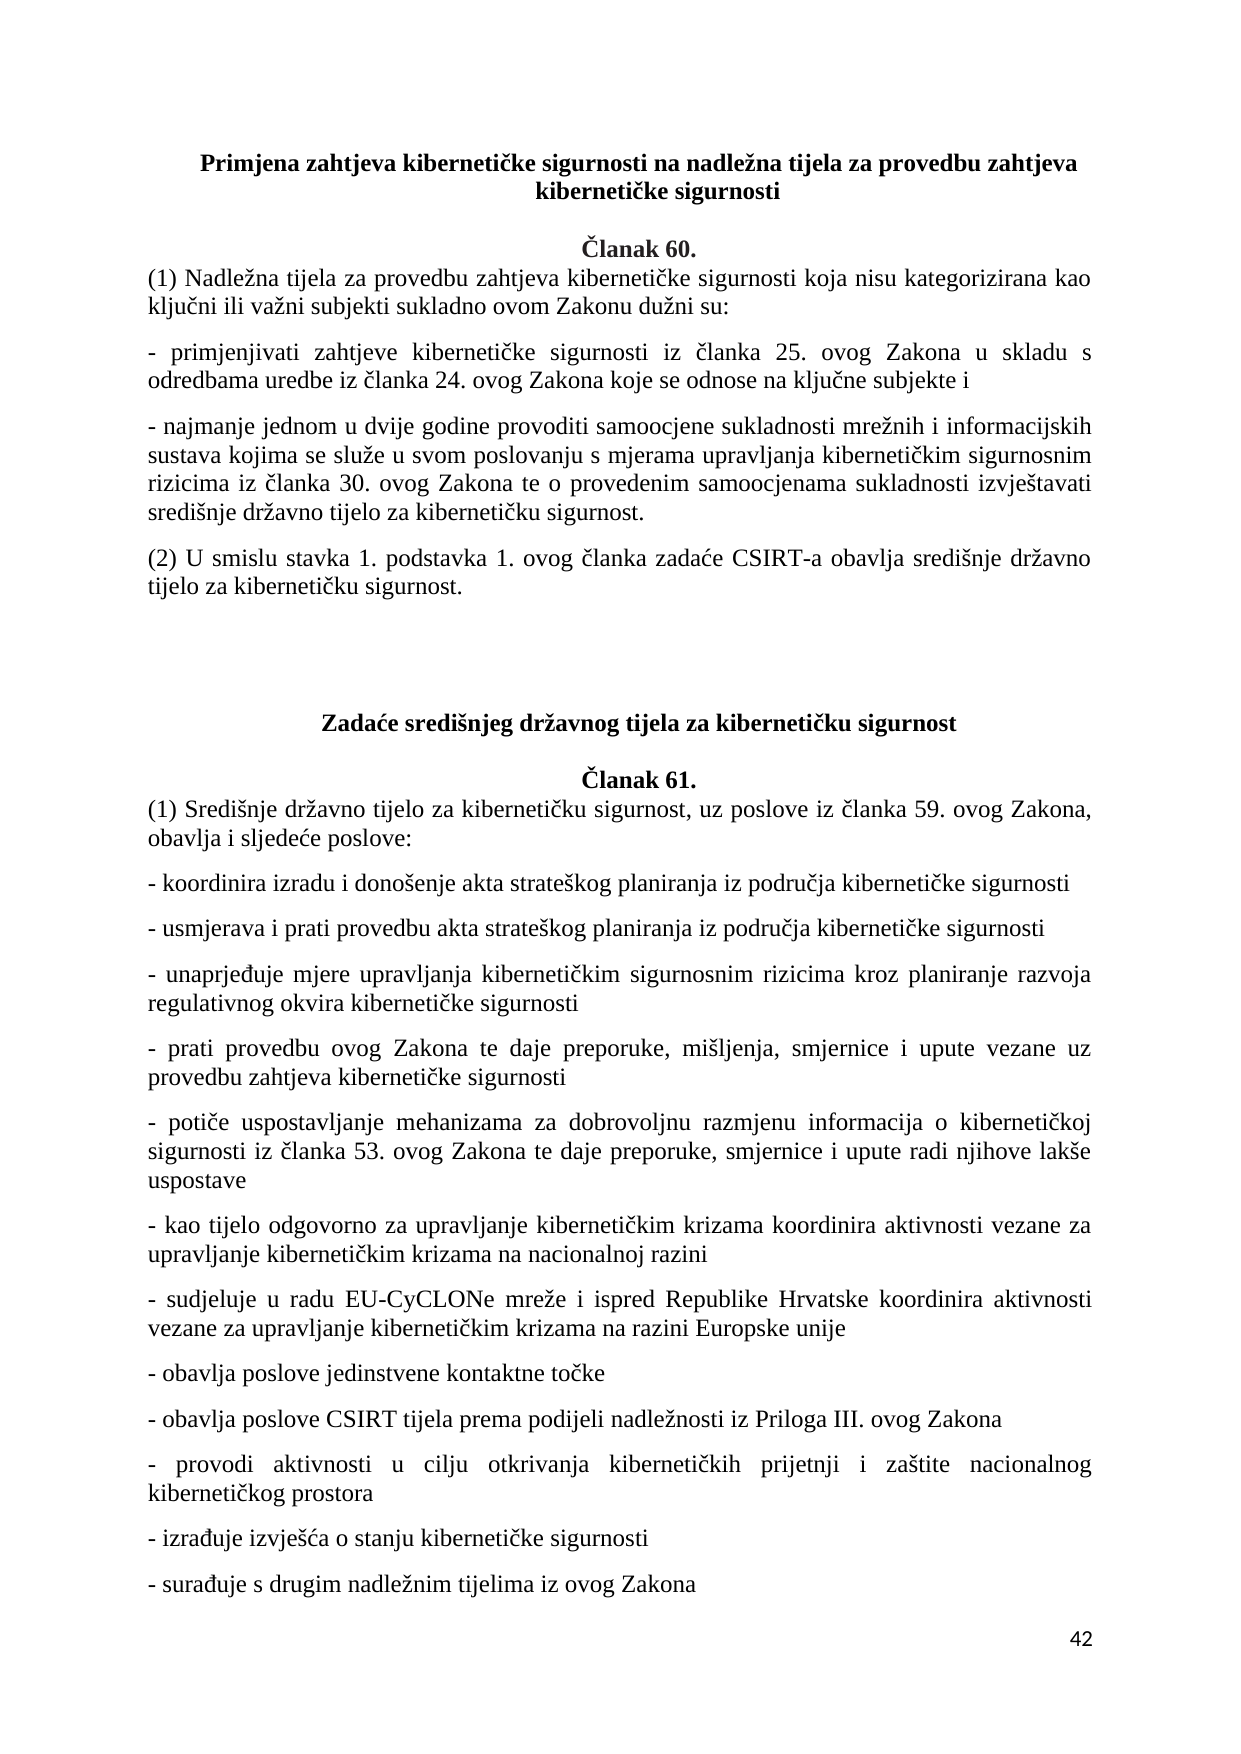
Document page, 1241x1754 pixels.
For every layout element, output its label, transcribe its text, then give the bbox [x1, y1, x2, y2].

text - surađuje s drugim nadležnim tijelima iz ovog Zakona [148, 1569, 1093, 1598]
text - prati provedbu ovog Zakona te daje preporuke, mišljenja, smjernice i upute vezane uz provedbu zahtjeva kibernetičke sigurnosti [148, 1033, 1093, 1091]
text (1) Središnje državno tijelo za kibernetičku sigurnost, uz poslove iz članka 59. ovog Zakona, obavlja i sljedeće poslove: [148, 794, 1093, 851]
text - koordinira izradu i donošenje akta strateškog planiranja iz područja kibernetičke sigurnosti [148, 868, 1093, 897]
text (1) Nadležna tijela za provedbu zahtjeva kibernetičke sigurnosti koja nisu kategorizirana kao ključni ili važni subjekti sukladno ovom Zakonu dužni su: [148, 263, 1093, 320]
text - obavlja poslove CSIRT tijela prema podijeli nadležnosti iz Priloga III. ovog Zakona [148, 1404, 1093, 1433]
text - najmanje jednom u dvije godine provoditi samoocjene sukladnosti mrežnih i informacijskih sustava kojima se služe u svom poslovanju s mjerama upravljanja kibernetičkim sigurnosnim rizicima iz članka 30. ovog Zakona te o provedenim samoocjenama sukladnosti izvještavati središnje državno tijelo za kibernetičku sigurnost. [148, 411, 1093, 526]
text - sudjeluje u radu EU-CyCLONe mreže i ispred Republike Hrvatske koordinira aktivnosti vezane za upravljanje kibernetičkim krizama na razini Europske unije [148, 1284, 1093, 1342]
text - primjenjivati zahtjeve kibernetičke sigurnosti iz članka 25. ovog Zakona u skladu s odredbama uredbe iz članka 24. ovog Zakona koje se odnose na ključne subjekte i [148, 337, 1093, 394]
text Članak 60. [185, 234, 1093, 263]
text Zadaće središnjeg državnog tijela za kibernetičku sigurnost [185, 708, 1093, 736]
text Članak 61. [185, 765, 1093, 794]
text - obavlja poslove jedinstvene kontaktne točke [148, 1358, 1093, 1387]
text Primjena zahtjeva kibernetičke sigurnosti na nadležna tijela za provedbu zahtjeva kibernetičke sigurnosti [185, 148, 1093, 205]
text - kao tijelo odgovorno za upravljanje kibernetičkim krizama koordinira aktivnosti vezane za upravljanje kibernetičkim krizama na nacionalnoj razini [148, 1210, 1093, 1268]
text - unaprjeđuje mjere upravljanja kibernetičkim sigurnosnim rizicima kroz planiranje razvoja regulativnog okvira kibernetičke sigurnosti [148, 959, 1093, 1016]
text - usmjerava i prati provedbu akta strateškog planiranja iz područja kibernetičke sigurnosti [148, 913, 1093, 942]
text - provodi aktivnosti u cilju otkrivanja kibernetičkih prijetnji i zaštite nacionalnog kibernetičkog prostora [148, 1449, 1093, 1507]
text - potiče uspostavljanje mehanizama za dobrovoljnu razmjenu informacija o kibernetičkoj sigurnosti iz članka 53. ovog Zakona te daje preporuke, smjernice i upute radi njihove lakše uspostave [148, 1107, 1093, 1193]
text - izrađuje izvješća o stanju kibernetičke sigurnosti [148, 1523, 1093, 1552]
text (2) U smislu stavka 1. podstavka 1. ovog članka zadaće CSIRT-a obavlja središnje državno tijelo za kibernetičku sigurnost. [148, 543, 1093, 600]
